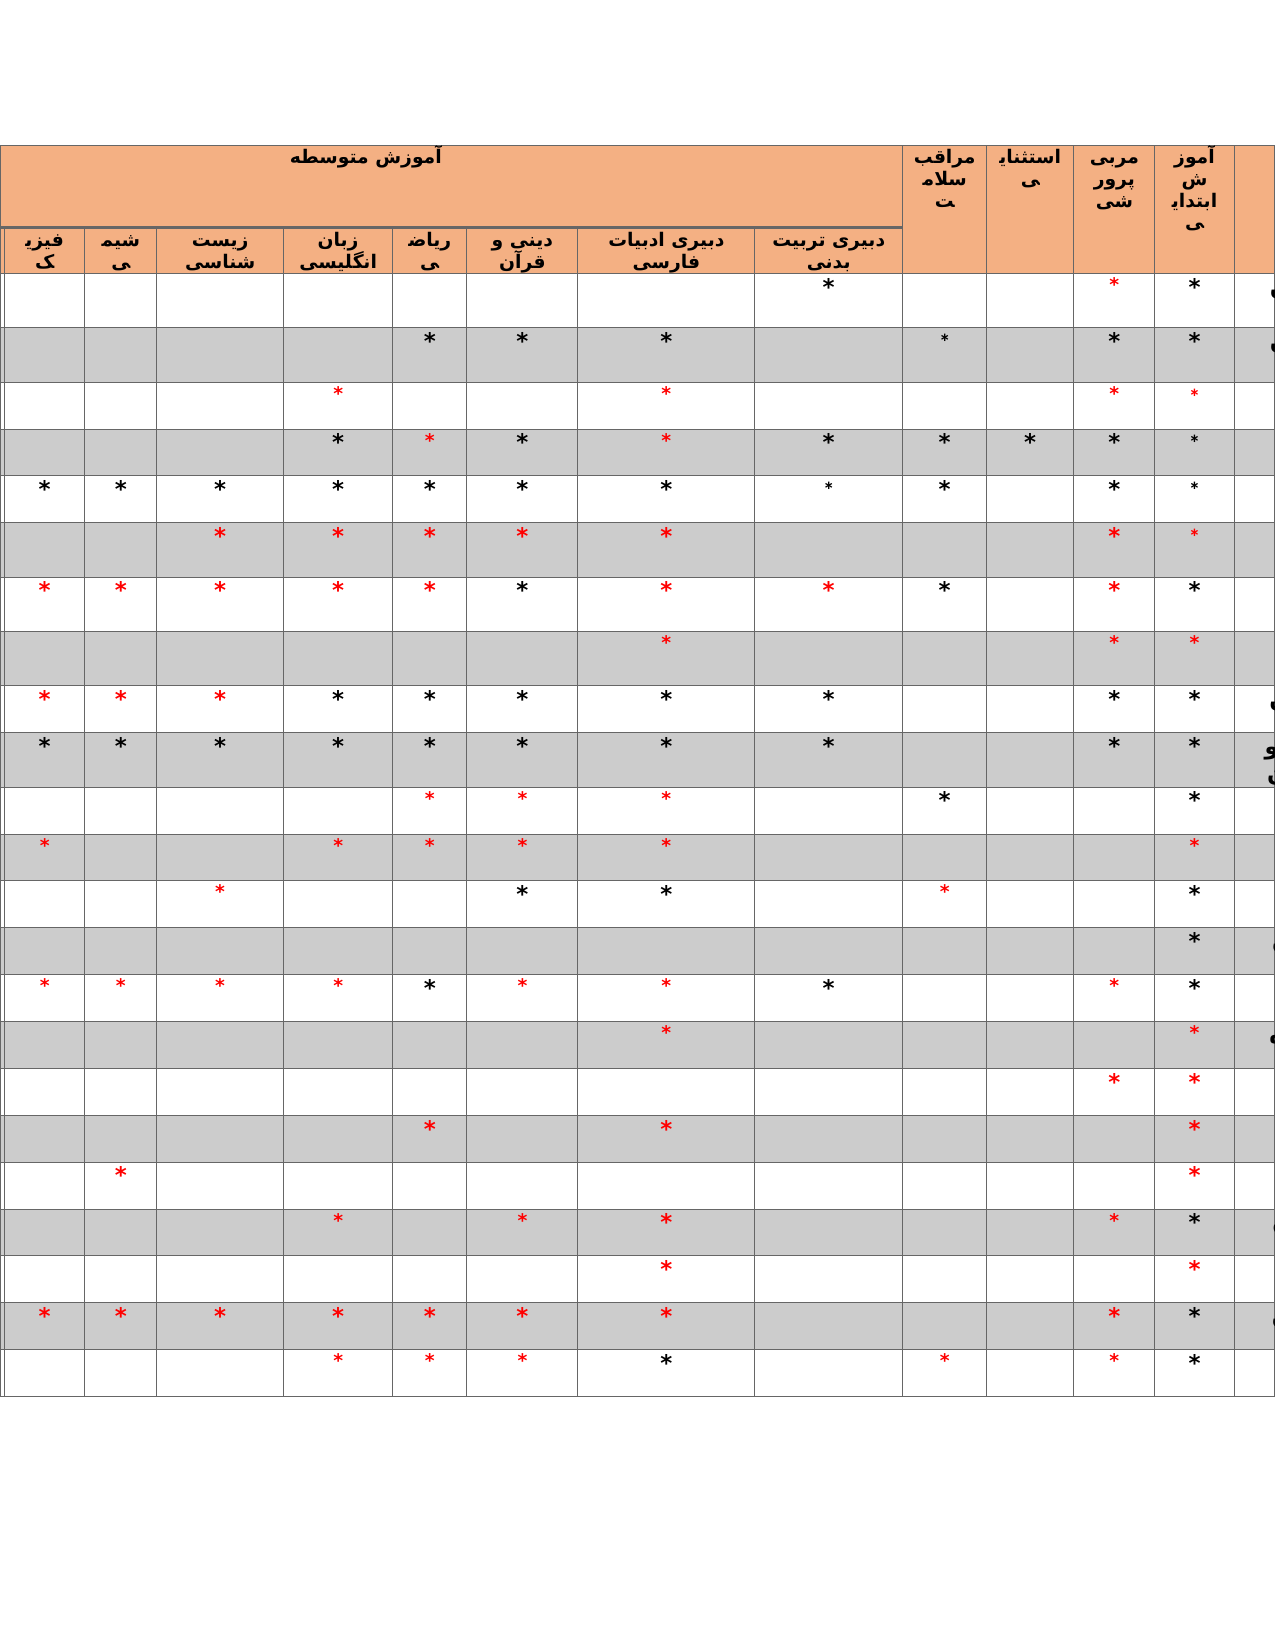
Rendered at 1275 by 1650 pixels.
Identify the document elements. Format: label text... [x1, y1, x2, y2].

table_cell * [1074, 430, 1154, 475]
table_cell * [1155, 328, 1234, 382]
table_cell [987, 1069, 1073, 1115]
table_cell [157, 383, 283, 428]
table_cell [903, 975, 986, 1021]
table_cell * [284, 523, 392, 577]
table_cell * [903, 1350, 986, 1396]
table_cell * [157, 686, 283, 732]
table_cell [755, 383, 902, 428]
table_cell [85, 1022, 156, 1068]
table_cell [85, 1116, 156, 1162]
table_cell * [1074, 686, 1154, 732]
table_cell * [85, 975, 156, 1021]
table_cell [987, 1022, 1073, 1068]
table_cell [5, 1350, 84, 1396]
table_cell [5, 632, 84, 685]
table_cell * [1074, 632, 1154, 685]
table_cell * [1155, 578, 1234, 631]
table_cell [393, 1069, 466, 1115]
table_cell * [1155, 523, 1234, 577]
table_cell [157, 1022, 283, 1068]
table_cell مازندران [1235, 1210, 1274, 1255]
table_cell * [467, 578, 577, 631]
table_cell * [393, 328, 466, 382]
table_cell * [903, 476, 986, 522]
table_cell * [1155, 686, 1234, 732]
table_cell [987, 1256, 1073, 1302]
table_cell ریاضی [393, 229, 466, 273]
table_cell زیست شناسی [157, 229, 283, 273]
table_cell [987, 476, 1073, 522]
table_cell [393, 881, 466, 927]
table_cell [755, 835, 902, 880]
table_cell [5, 1210, 84, 1255]
table_cell آذربایجان غربی [1235, 328, 1274, 382]
table_cell کرمان [1235, 975, 1274, 1021]
table_cell * [1155, 1210, 1234, 1255]
table_cell * [1074, 578, 1154, 631]
table_cell خراسان شمالی [1235, 632, 1274, 685]
table_cell * [578, 686, 754, 732]
table_cell * [5, 975, 84, 1021]
table_cell خراسان جنوبی [1235, 523, 1274, 577]
table_cell * [1155, 1022, 1234, 1068]
table_cell * [467, 788, 577, 833]
table_cell * [1155, 274, 1234, 327]
table_cell [467, 928, 577, 974]
table_cell [284, 328, 392, 382]
table_cell * [393, 788, 466, 833]
table_cell * [284, 430, 392, 475]
table_cell [755, 788, 902, 833]
table_cell [5, 523, 84, 577]
table_cell * [578, 788, 754, 833]
table_cell * [393, 578, 466, 631]
table_cell * [157, 881, 283, 927]
table_cell * [578, 578, 754, 631]
table_cell * [1155, 383, 1234, 428]
table_cell * [578, 733, 754, 787]
table_cell * [755, 733, 902, 787]
table_header مربی پرورشی [1074, 146, 1154, 273]
table_cell [393, 632, 466, 685]
table_cell [1074, 881, 1154, 927]
table_cell * [5, 1303, 84, 1349]
table_cell * [1155, 1303, 1234, 1349]
table_cell [1074, 1022, 1154, 1068]
table_cell * [903, 328, 986, 382]
table_cell * [1074, 1210, 1154, 1255]
table_cell [987, 383, 1073, 428]
table_cell [1074, 788, 1154, 833]
table_cell * [578, 430, 754, 475]
table_cell [987, 1303, 1073, 1349]
table_cell [903, 274, 986, 327]
table_cell * [1074, 975, 1154, 1021]
table_cell * [578, 523, 754, 577]
table_cell [987, 578, 1073, 631]
table_cell [284, 1069, 392, 1115]
table_cell * [393, 686, 466, 732]
table_cell [755, 1210, 902, 1255]
table_cell [578, 928, 754, 974]
table_cell [284, 881, 392, 927]
table_cell [5, 1069, 84, 1115]
table_cell * [1155, 1163, 1234, 1208]
table_cell ایلام [1235, 383, 1274, 428]
table_cell [284, 632, 392, 685]
table_cell [1074, 1256, 1154, 1302]
table_cell [393, 928, 466, 974]
table_cell * [85, 476, 156, 522]
table_cell [755, 1069, 902, 1115]
table_cell [903, 1163, 986, 1208]
table_cell [903, 733, 986, 787]
table_cell زبان انگلیسی [284, 229, 392, 273]
table_cell [85, 788, 156, 833]
table_cell [987, 632, 1073, 685]
table_cell * [157, 1303, 283, 1349]
table_cell * [157, 578, 283, 631]
table_cell * [467, 1350, 577, 1396]
table_cell * [578, 383, 754, 428]
table_cell * [467, 328, 577, 382]
table_cell [903, 835, 986, 880]
table_cell اصفهان [1235, 430, 1274, 475]
table_cell [578, 1163, 754, 1208]
table_cell * [157, 523, 283, 577]
table_cell [5, 1022, 84, 1068]
table_cell [987, 733, 1073, 787]
table_cell [903, 1303, 986, 1349]
table_cell [5, 274, 84, 327]
table_cell [987, 1210, 1073, 1255]
table_cell * [1074, 733, 1154, 787]
table_cell * [284, 476, 392, 522]
table_cell مرکزی [1235, 1256, 1274, 1302]
table_header مراقب سلامت [903, 146, 986, 273]
table_cell [284, 928, 392, 974]
table_cell [755, 523, 902, 577]
table_cell [578, 1069, 754, 1115]
table_cell یزد [1235, 1350, 1274, 1396]
table_cell [987, 1350, 1073, 1396]
table_cell * [578, 476, 754, 522]
table_cell [85, 928, 156, 974]
table_cell کرمانشاه [1235, 1022, 1274, 1068]
table_cell [467, 1256, 577, 1302]
table_cell [467, 632, 577, 685]
table_cell [393, 1256, 466, 1302]
table_cell [393, 1163, 466, 1208]
table_cell [755, 1256, 902, 1302]
table_cell [1074, 1163, 1154, 1208]
table_cell [157, 1256, 283, 1302]
table_cell [5, 881, 84, 927]
table_cell * [85, 733, 156, 787]
table_cell [755, 1116, 902, 1162]
table_cell [578, 274, 754, 327]
table_cell * [85, 686, 156, 732]
table_cell * [393, 975, 466, 1021]
table_cell [284, 788, 392, 833]
table_cell گلستان [1235, 1069, 1274, 1115]
table_cell [157, 632, 283, 685]
table_cell [5, 928, 84, 974]
table_cell * [467, 835, 577, 880]
table_cell * [284, 975, 392, 1021]
table_header آموزش متوسطه [1, 146, 902, 226]
table_cell [157, 835, 283, 880]
table_cell [467, 1022, 577, 1068]
table_cell [393, 1022, 466, 1068]
table_cell [284, 1116, 392, 1162]
table_cell * [467, 430, 577, 475]
table_cell * [1155, 632, 1234, 685]
table_cell [85, 274, 156, 327]
table_cell * [755, 430, 902, 475]
table_cell دبیری تربیت بدنی [755, 229, 902, 273]
table_cell * [393, 523, 466, 577]
table_cell [987, 274, 1073, 327]
table_cell [5, 328, 84, 382]
table_cell [987, 928, 1073, 974]
table_cell * [1074, 274, 1154, 327]
table_cell [467, 1163, 577, 1208]
table_cell [987, 975, 1073, 1021]
table_cell * [578, 835, 754, 880]
table_cell * [903, 788, 986, 833]
table_cell [85, 881, 156, 927]
table_cell * [1155, 928, 1234, 974]
table_cell [987, 1116, 1073, 1162]
table_cell [5, 788, 84, 833]
table_cell * [85, 1163, 156, 1208]
table_header استثنایی [987, 146, 1073, 273]
table_cell * [755, 686, 902, 732]
table_cell * [85, 578, 156, 631]
table_cell * [1074, 1350, 1154, 1396]
table_cell [467, 1116, 577, 1162]
table_cell [755, 1163, 902, 1208]
table_cell * [578, 328, 754, 382]
table_cell [5, 383, 84, 428]
table_cell * [467, 1303, 577, 1349]
table_cell [1074, 835, 1154, 880]
table_cell * [903, 430, 986, 475]
table_cell [987, 686, 1073, 732]
table_cell [467, 1069, 577, 1115]
table_cell سیستان و بلوچستان [1235, 733, 1274, 787]
table_cell خراسان رضوی [1235, 578, 1274, 631]
table_cell [284, 1022, 392, 1068]
table_cell [85, 1350, 156, 1396]
table_cell * [755, 274, 902, 327]
table_cell [903, 686, 986, 732]
table_cell [5, 1116, 84, 1162]
table_cell [903, 1022, 986, 1068]
table_cell * [578, 1022, 754, 1068]
table_cell * [284, 383, 392, 428]
table_cell * [393, 430, 466, 475]
table_cell [85, 1210, 156, 1255]
table_cell [85, 430, 156, 475]
table_cell * [578, 632, 754, 685]
table_cell [157, 1350, 283, 1396]
table_cell [157, 928, 283, 974]
table_cell * [157, 733, 283, 787]
table_cell [903, 928, 986, 974]
table_cell [85, 523, 156, 577]
table_cell [157, 788, 283, 833]
table_cell [987, 881, 1073, 927]
table_cell هرمزگان [1235, 1303, 1274, 1349]
table_cell * [578, 881, 754, 927]
table_cell * [903, 578, 986, 631]
table_cell تهران [1235, 476, 1274, 522]
table_cell * [1074, 328, 1154, 382]
table_cell * [157, 476, 283, 522]
table_cell * [284, 686, 392, 732]
table_cell * [467, 1210, 577, 1255]
table_cell [85, 1256, 156, 1302]
table_cell آذربایجان شرقی [1235, 274, 1274, 327]
table_cell [903, 1116, 986, 1162]
table_cell [85, 835, 156, 880]
table_cell * [5, 578, 84, 631]
table_cell * [5, 686, 84, 732]
table_cell * [393, 1350, 466, 1396]
table_cell * [1074, 523, 1154, 577]
table_cell * [578, 1303, 754, 1349]
table_cell * [157, 975, 283, 1021]
table_cell * [284, 1350, 392, 1396]
table_cell [393, 383, 466, 428]
table_cell * [5, 476, 84, 522]
table_cell * [284, 1210, 392, 1255]
table_cell * [284, 578, 392, 631]
table_cell دبیری ادبیات فارسی [578, 229, 754, 273]
table_cell * [1155, 430, 1234, 475]
table_cell * [578, 1210, 754, 1255]
table_cell * [1155, 1069, 1234, 1115]
table_cell [903, 523, 986, 577]
table_cell * [1155, 975, 1234, 1021]
table_cell [987, 328, 1073, 382]
table_cell * [284, 733, 392, 787]
table_cell * [284, 1303, 392, 1349]
table_cell [987, 523, 1073, 577]
table_cell [987, 788, 1073, 833]
table_cell * [1155, 881, 1234, 927]
table_cell * [1155, 733, 1234, 787]
table_cell [5, 1256, 84, 1302]
table_cell * [578, 1116, 754, 1162]
table_cell * [987, 430, 1073, 475]
table_cell * [578, 1256, 754, 1302]
table_cell [987, 1163, 1073, 1208]
table_cell * [467, 881, 577, 927]
table_cell * [467, 523, 577, 577]
table_cell [755, 632, 902, 685]
table_cell [284, 1163, 392, 1208]
table_cell خوزستان [1235, 686, 1274, 732]
table_cell [755, 1350, 902, 1396]
table_cell [85, 1069, 156, 1115]
table_cell [157, 1210, 283, 1255]
table_cell [755, 1303, 902, 1349]
table_cell قم [1235, 881, 1274, 927]
table_header استان [1235, 146, 1274, 273]
table_cell * [467, 975, 577, 1021]
table_cell * [393, 733, 466, 787]
table_cell * [1155, 476, 1234, 522]
table_cell [5, 430, 84, 475]
table_cell * [1155, 1116, 1234, 1162]
table_cell [393, 274, 466, 327]
table_cell [467, 274, 577, 327]
table_cell [5, 1163, 84, 1208]
table_header آموزش ابتدایی [1155, 146, 1234, 273]
table_cell * [393, 835, 466, 880]
table_cell * [1074, 476, 1154, 522]
table_cell * [903, 881, 986, 927]
table_cell * [1074, 1303, 1154, 1349]
table_cell [85, 632, 156, 685]
table_cell [157, 430, 283, 475]
table_cell * [1155, 1350, 1234, 1396]
table_cell [1074, 928, 1154, 974]
table_cell قزوین [1235, 835, 1274, 880]
table_cell لرستان [1235, 1163, 1274, 1208]
table_cell * [755, 578, 902, 631]
table_cell [903, 1256, 986, 1302]
table_cell [284, 274, 392, 327]
table_cell [467, 383, 577, 428]
table_cell [284, 1256, 392, 1302]
table_cell * [578, 975, 754, 1021]
table_cell [987, 835, 1073, 880]
table_cell فیزیک [5, 229, 84, 273]
table_cell * [1074, 1069, 1154, 1115]
table_cell * [467, 686, 577, 732]
table_cell [157, 274, 283, 327]
table_cell [903, 1210, 986, 1255]
table_cell [157, 1069, 283, 1115]
table_cell [85, 328, 156, 382]
table_cell * [393, 1116, 466, 1162]
table_cell کردستان [1235, 928, 1274, 974]
table_cell * [1074, 383, 1154, 428]
table_cell * [1155, 788, 1234, 833]
table_cell [755, 881, 902, 927]
table_cell دینی و قرآن [467, 229, 577, 273]
table_cell [903, 1069, 986, 1115]
table_cell [903, 632, 986, 685]
table_cell * [1155, 835, 1234, 880]
table_cell [157, 328, 283, 382]
table_cell [157, 1116, 283, 1162]
table_cell [755, 328, 902, 382]
table_cell [1074, 1116, 1154, 1162]
table_cell [157, 1163, 283, 1208]
table_cell * [5, 733, 84, 787]
table_cell گیلان [1235, 1116, 1274, 1162]
table_cell * [284, 835, 392, 880]
table_cell * [393, 476, 466, 522]
table_cell * [1155, 1256, 1234, 1302]
table_cell فارس [1235, 788, 1274, 833]
table_cell * [5, 835, 84, 880]
table_cell * [755, 975, 902, 1021]
table_cell شیمی [85, 229, 156, 273]
table_cell * [467, 733, 577, 787]
table_cell * [755, 476, 902, 522]
table_cell [85, 383, 156, 428]
table_cell [903, 383, 986, 428]
table_cell * [393, 1303, 466, 1349]
table_cell [755, 928, 902, 974]
table_cell [393, 1210, 466, 1255]
table_cell * [85, 1303, 156, 1349]
table_cell * [467, 476, 577, 522]
table_cell [755, 1022, 902, 1068]
table_cell * [578, 1350, 754, 1396]
